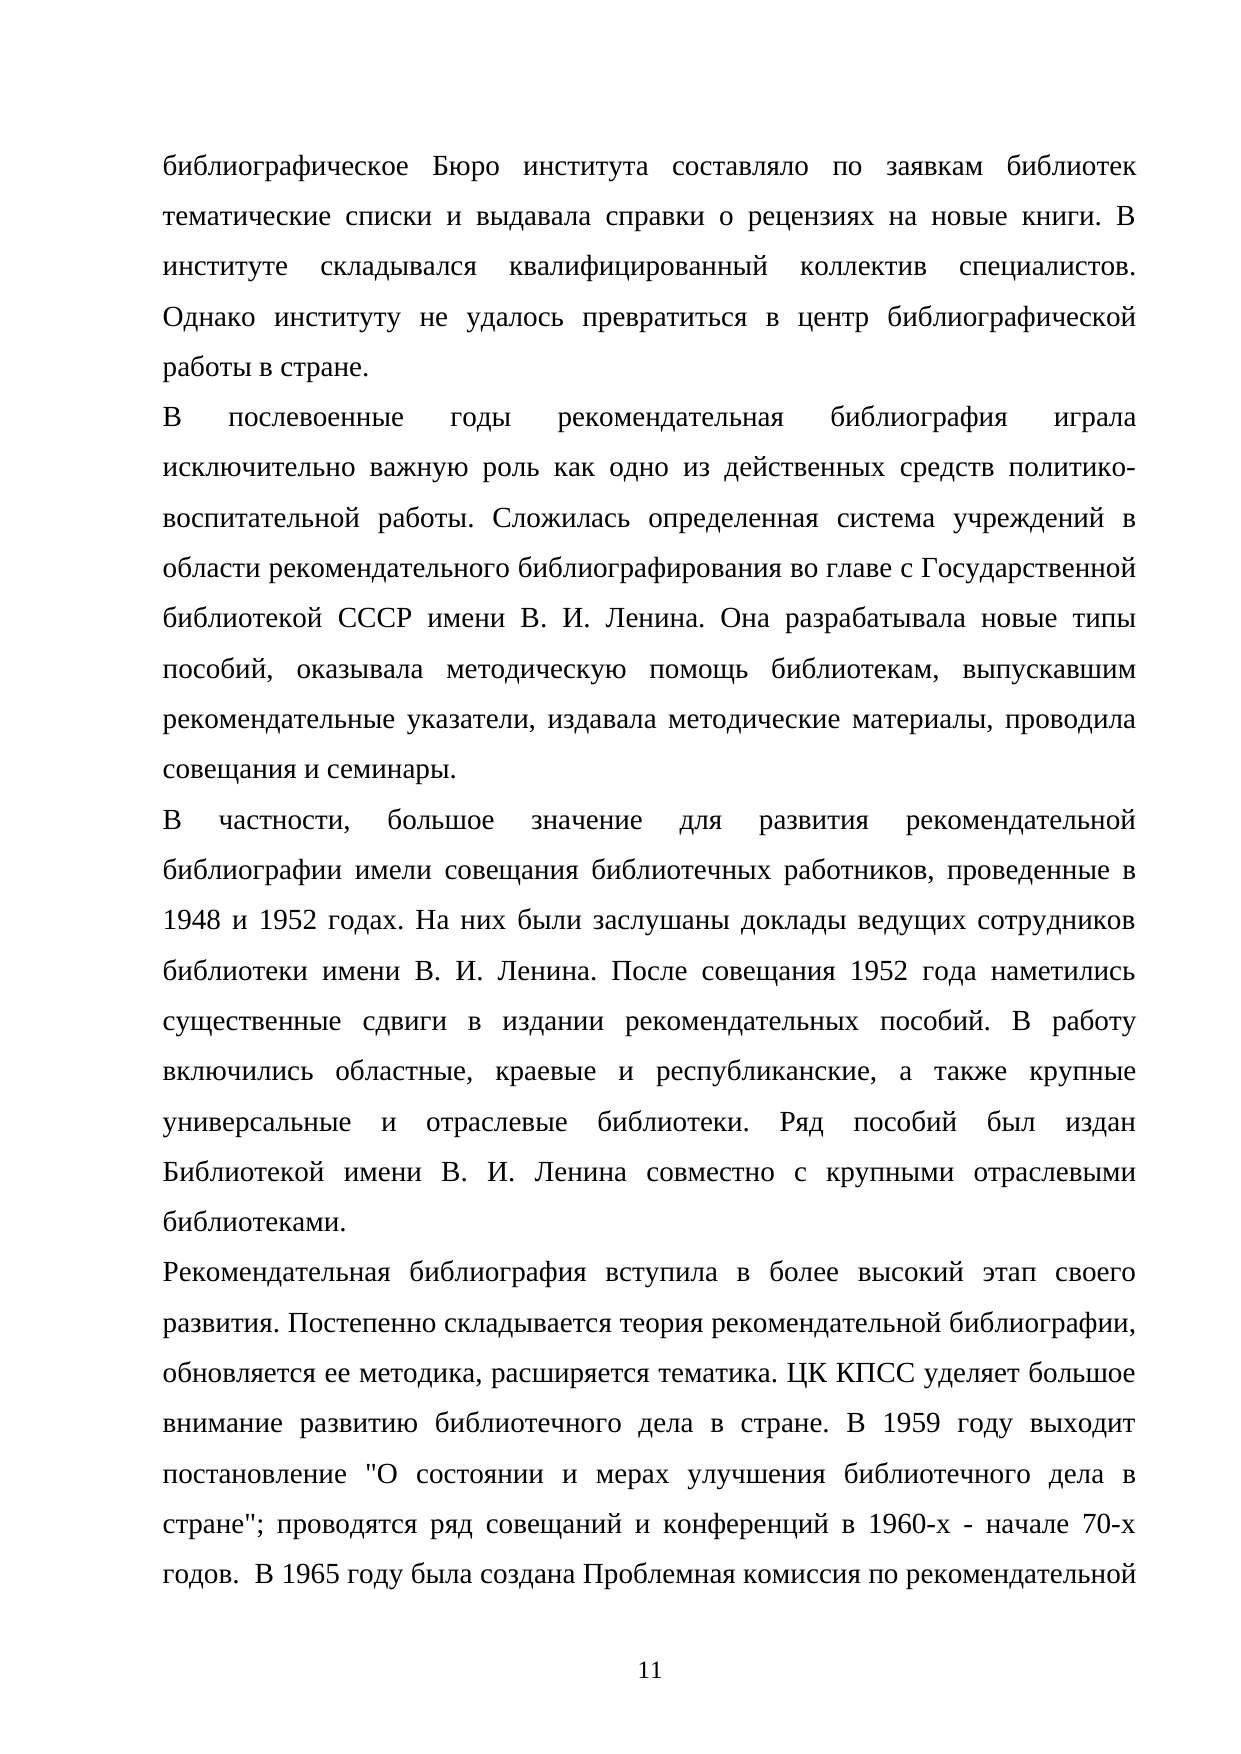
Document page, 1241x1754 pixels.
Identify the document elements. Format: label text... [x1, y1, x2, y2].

text В частности, большое значение для развития рекомендательной библиографии имели совещания библиотечных работников, проведенные в 1948 и 1952 годах. На них были заслушаны доклады ведущих сотрудников библиотеки имени В. И. Ленина. После совещания 1952 года наметились существенные сдвиги в издании рекомендательных пособий. В работу включились областные, краевые и республиканские, а также крупные универсальные и отраслевые библиотеки. Ряд пособий был издан Библиотекой имени В. И. Ленина совместно с крупными отраслевыми библиотеками. [162, 802, 1137, 1238]
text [162, 1254, 1137, 1590]
text В послевоенные годы рекомендательная библиография играла исключительно важную роль как одно из действенных средств политико-воспитательной работы. Сложилась определенная система учреждений в области рекомендательного библиографирования во главе с Государственной библиотекой СССР имени В. И. Ленина. Она разрабатывала новые типы пособий, оказывала методическую помощь библиотекам, выпускавшим рекомендательные указатели, издавала методические материалы, проводила совещания и семинары. [162, 399, 1137, 785]
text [162, 148, 1137, 382]
